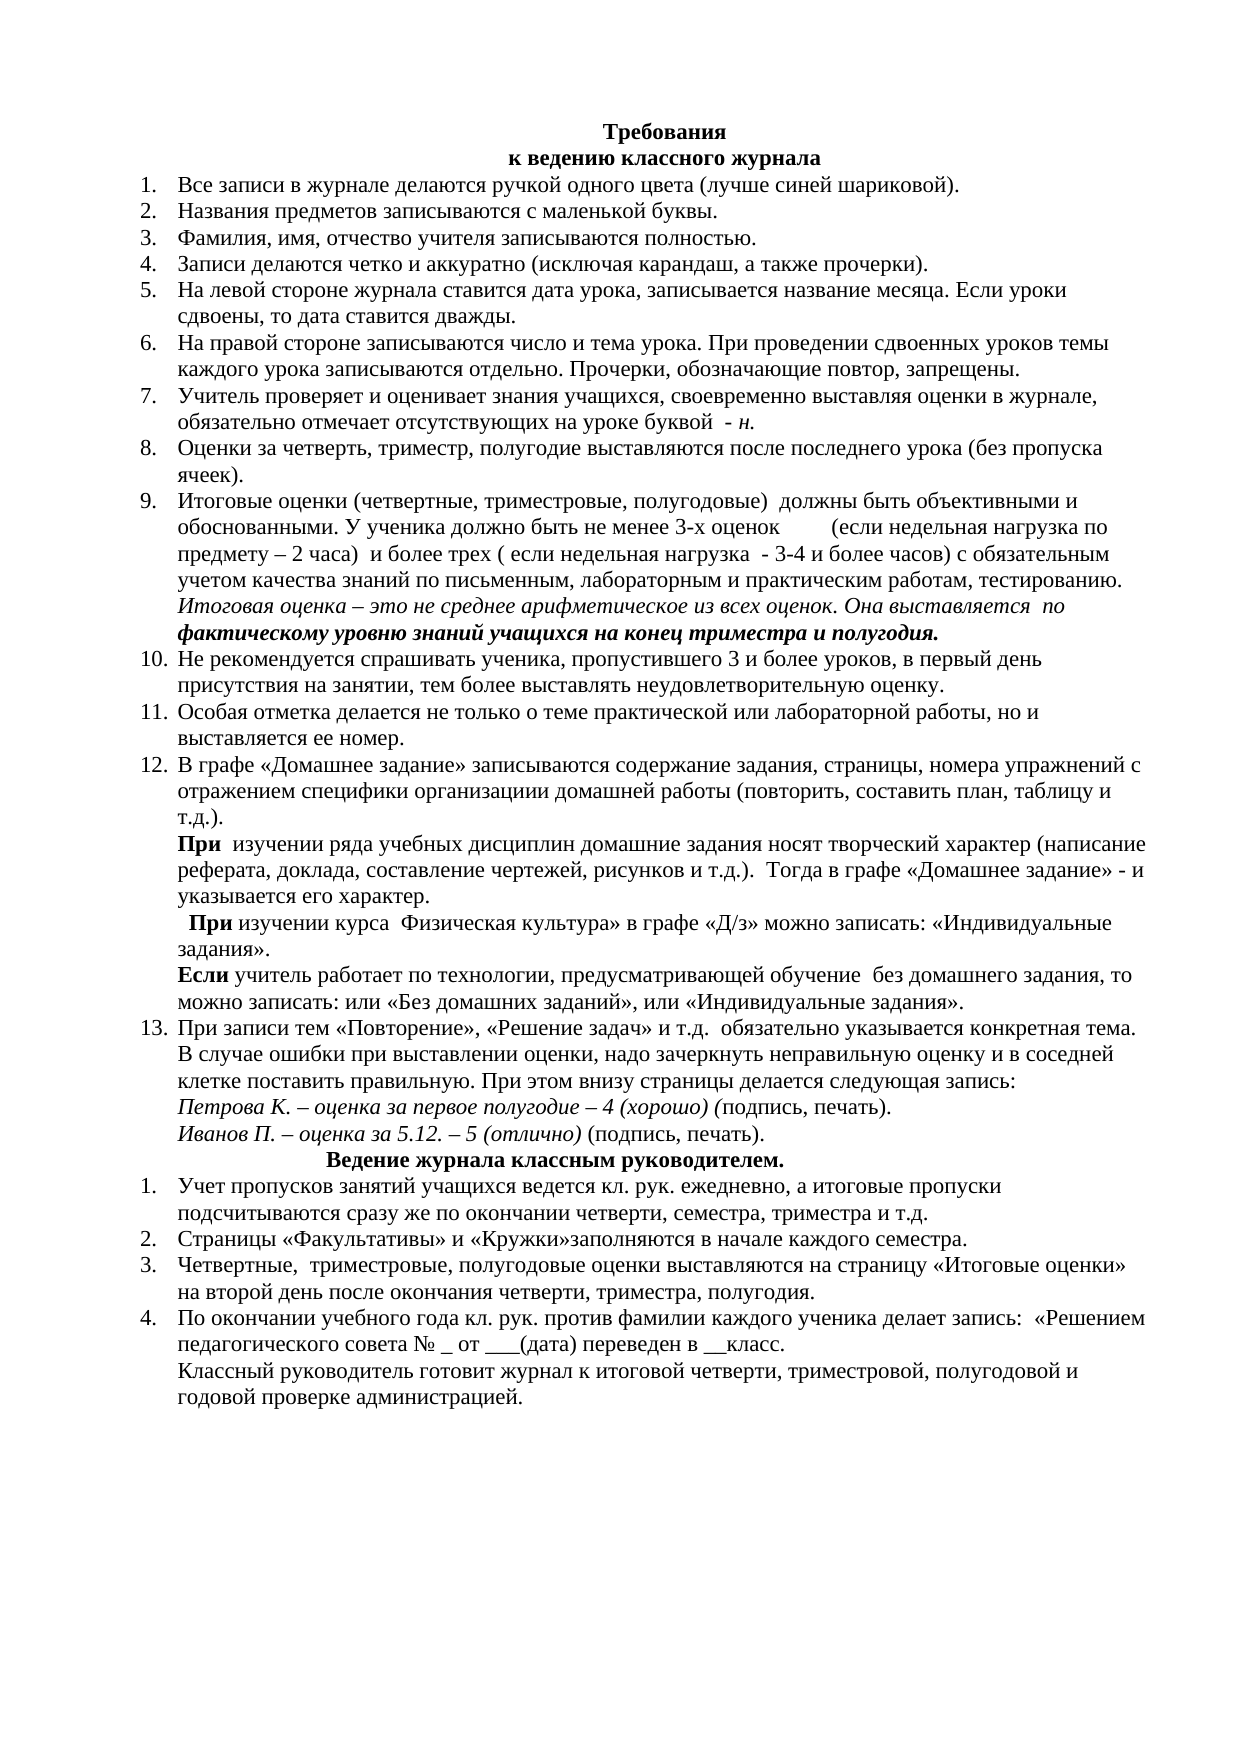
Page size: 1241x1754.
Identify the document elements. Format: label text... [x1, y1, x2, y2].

list Все записи в журнале делаются ручкой одного цвета (лучше синей шариковой). [140, 171, 1152, 197]
list Страницы «Факультативы» и «Кружки»заполняются в начале каждого семестра. [140, 1225, 1152, 1251]
text Петрова К. – оценка за первое полугодие – 4 (хорошо) (подпись, печать). [177, 1093, 1152, 1119]
list Особая отметка делается не только о теме практической или лабораторной работы, но и выставляется ее номер. [140, 698, 1152, 751]
text Если учитель работает по технологии, предусматривающей обучение без домашнего задания, то можно записать: или «Без домашних заданий», или «Индивидуальные задания». [177, 961, 1152, 1014]
list Учитель проверяет и оценивает знания учащихся, своевременно выставляя оценки в журнале, обязательно отмечает отсутствующих на уроке буквой - н. [140, 382, 1152, 434]
list Учет пропусков занятий учащихся ведется кл. рук. ежедневно, а итоговые пропуски подсчитываются сразу же по окончании четверти, семестра, триместра и т.д. [140, 1172, 1152, 1225]
text В случае ошибки при выставлении оценки, надо зачеркнуть неправильную оценку и в соседней клетке поставить правильную. При этом внизу страницы делается следующая запись: [177, 1041, 1152, 1093]
text При изучении курса Физическая культура» в графе «Д/з» можно записать: «Индивидуальные задания». [177, 909, 1152, 961]
list Фамилия, имя, отчество учителя записываются полностью. [140, 223, 1152, 250]
text При изучении ряда учебных дисциплин домашние задания носят творческий характер (написание реферата, доклада, составление чертежей, рисунков и т.д.). Тогда в графе «Домашнее задание» - и указывается его характер. [177, 830, 1152, 909]
text Ведение журнала классным руководителем. [177, 1146, 1152, 1172]
subtitle Требования [177, 118, 1152, 144]
list В графе «Домашнее задание» записываются содержание задания, страницы, номера упражнений с отражением специфики организациии домашней работы (повторить, составить план, таблицу и т.д.). [140, 751, 1152, 830]
list Итоговые оценки (четвертные, триместровые, полугодовые) должны быть объективными и обоснованными. У ученика должно быть не менее 3-х оценок (если недельная нагрузка по предмету – 2 часа) и более трех ( если недельная нагрузка - 3-4 и более часов) с обязательным учетом качества знаний по письменным, лабораторным и практическим работам, тестированию. Итоговая оценка – это не среднее арифметическое из всех оценок. Она выставляется по фактическому уровню знаний учащихся на конец триместра и полугодия. [140, 487, 1152, 645]
list На правой стороне записываются число и тема урока. При проведении сдвоенных уроков темы каждого урока записываются отдельно. Прочерки, обозначающие повтор, запрещены. [140, 329, 1152, 382]
text к ведению классного журнала [177, 144, 1152, 171]
list Названия предметов записываются с маленькой буквы. [140, 197, 1152, 223]
list По окончании учебного года кл. рук. против фамилии каждого ученика делает запись: «Решением педагогического совета № _ от ___(дата) переведен в __класс. [140, 1304, 1152, 1357]
list При записи тем «Повторение», «Решение задач» и т.д. обязательно указывается конкретная тема. [140, 1014, 1152, 1041]
list На левой стороне журнала ставится дата урока, записывается название месяца. Если уроки сдвоены, то дата ставится дважды. [140, 276, 1152, 329]
list Записи делаются четко и аккуратно (исключая карандаш, а также прочерки). [140, 250, 1152, 276]
list Оценки за четверть, триместр, полугодие выставляются после последнего урока (без пропуска ячеек). [140, 434, 1152, 487]
text Иванов П. – оценка за 5.12. – 5 (отлично) (подпись, печать). [177, 1119, 1152, 1146]
list Четвертные, триместровые, полугодовые оценки выставляются на страницу «Итоговые оценки» на второй день после окончания четверти, триместра, полугодия. [140, 1251, 1152, 1304]
list Не рекомендуется спрашивать ученика, пропустившего 3 и более уроков, в первый день присутствия на занятии, тем более выставлять неудовлетворительную оценку. [140, 645, 1152, 698]
text Классный руководитель готовит журнал к итоговой четверти, триместровой, полугодовой и годовой проверке администрацией. [177, 1357, 1152, 1409]
